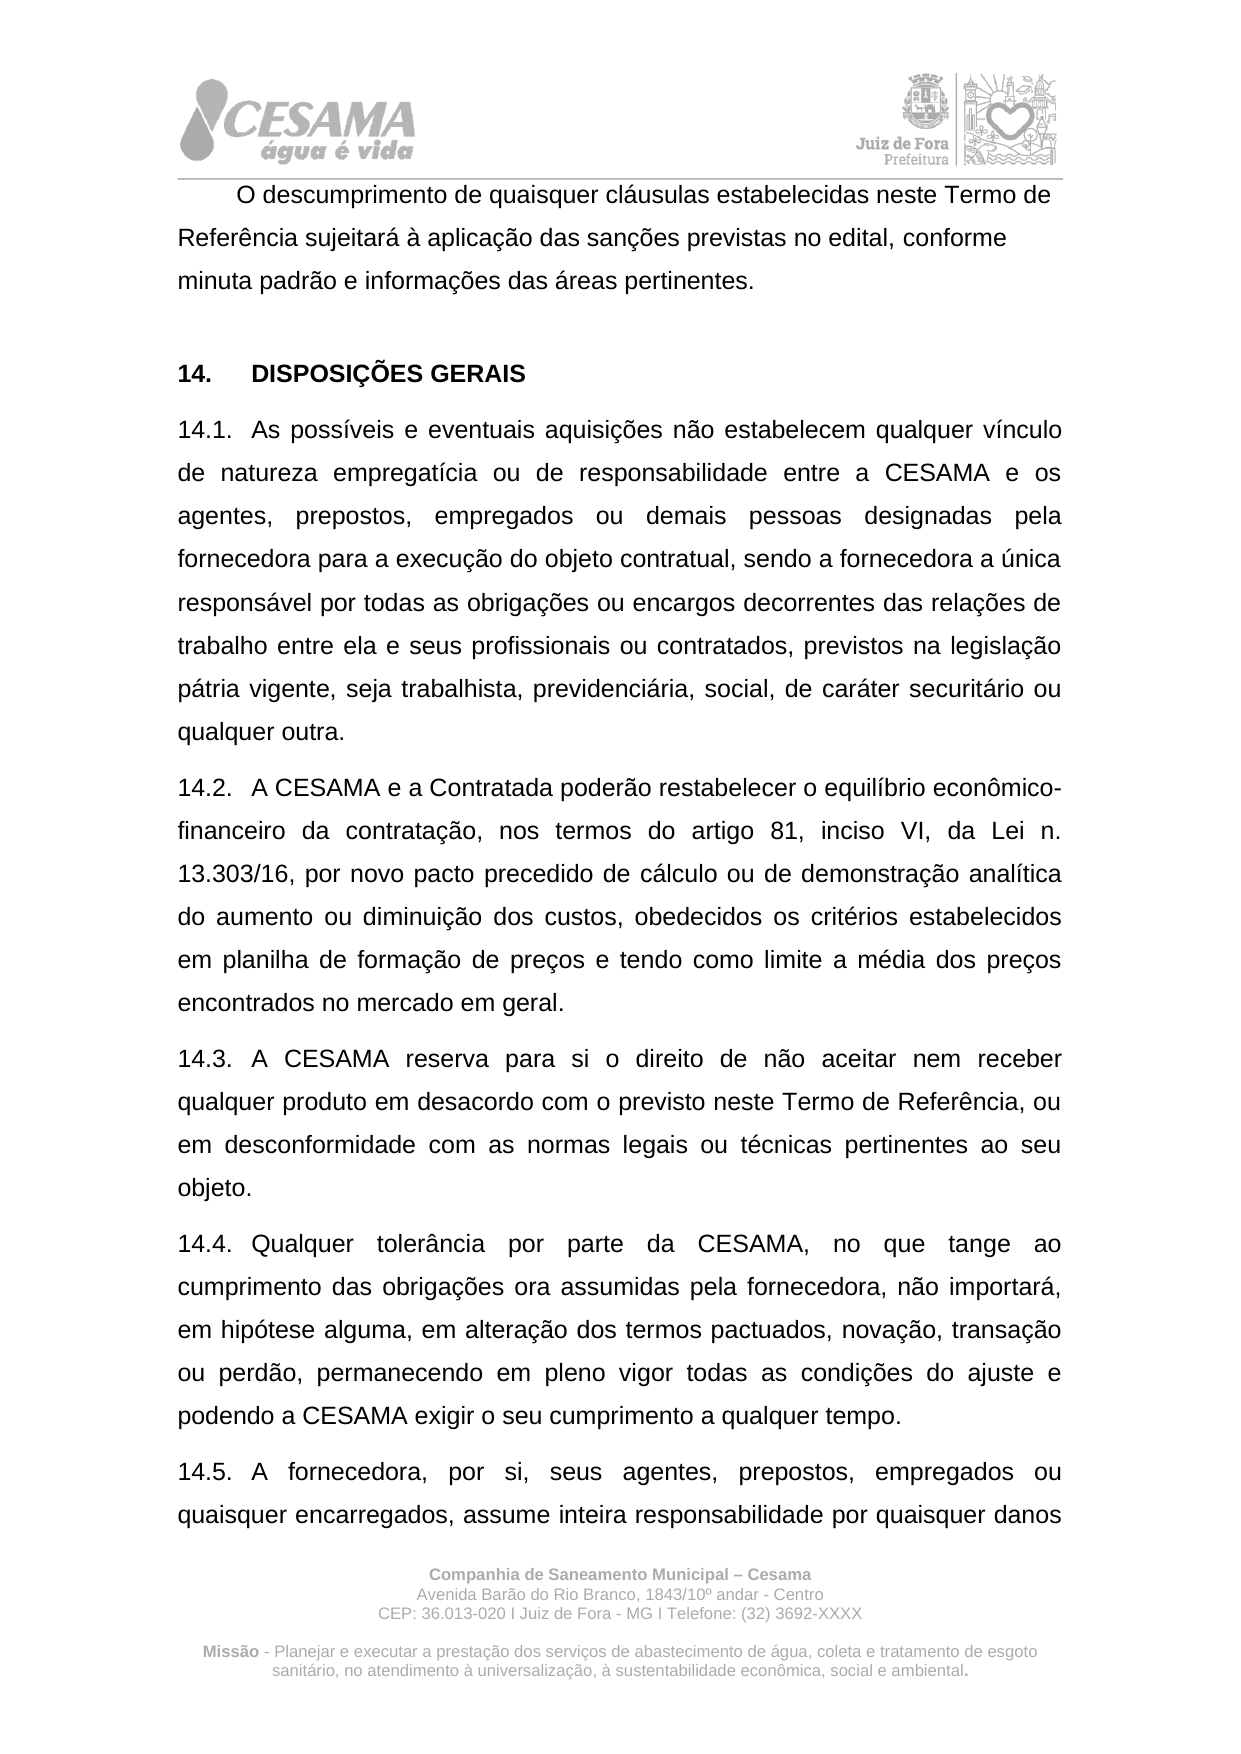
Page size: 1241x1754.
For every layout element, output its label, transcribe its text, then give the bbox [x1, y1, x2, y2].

list A CESAMA reserva para si o direito de não aceitar nem receber qualquer produto em desacordo com o previsto neste Termo de Referência, ou em desconformidade com as normas legais ou técnicas pertinentes ao seu objeto. [177, 1044, 1063, 1202]
list As possíveis e eventuais aquisições não estabelecem qualquer vínculo de natureza empregatícia ou de responsabilidade entre a CESAMA e os agentes, prepostos, empregados ou demais pessoas designadas pela fornecedora para a execução do objeto contratual, sendo a fornecedora a única responsável por todas as obrigações ou encargos decorrentes das relações de trabalho entre ela e seus profissionais ou contratados, previstos na legislação pátria vigente, seja trabalhista, previdenciária, social, de caráter securitário ou qualquer outra. [177, 415, 1063, 746]
list DISPOSIÇÕES GERAIS [177, 359, 1063, 388]
list A CESAMA e a Contratada poderão restabelecer o equilíbrio econômico-financeiro da contratação, nos termos do artigo 81, inciso VI, da Lei n. 13.303/16, por novo pacto precedido de cálculo ou de demonstração analítica do aumento ou diminuição dos custos, obedecidos os critérios estabelecidos em planilha de formação de preços e tendo como limite a média dos preços encontrados no mercado em geral. [177, 772, 1063, 1017]
text O descumprimento de quaisquer cláusulas estabelecidas neste Termo de Referência sujeitará à aplicação das sanções previstas no edital, conforme minuta padrão e informações das áreas pertinentes. [177, 180, 1063, 295]
list Qualquer tolerância por parte da CESAMA, no que tange ao cumprimento das obrigações ora assumidas pela fornecedora, não importará, em hipótese alguma, em alteração dos termos pactuados, novação, transação ou perdão, permanecendo em pleno vigor todas as condições do ajuste e podendo a CESAMA exigir o seu cumprimento a qualquer tempo. [177, 1229, 1063, 1430]
picture [177, 73, 1064, 180]
